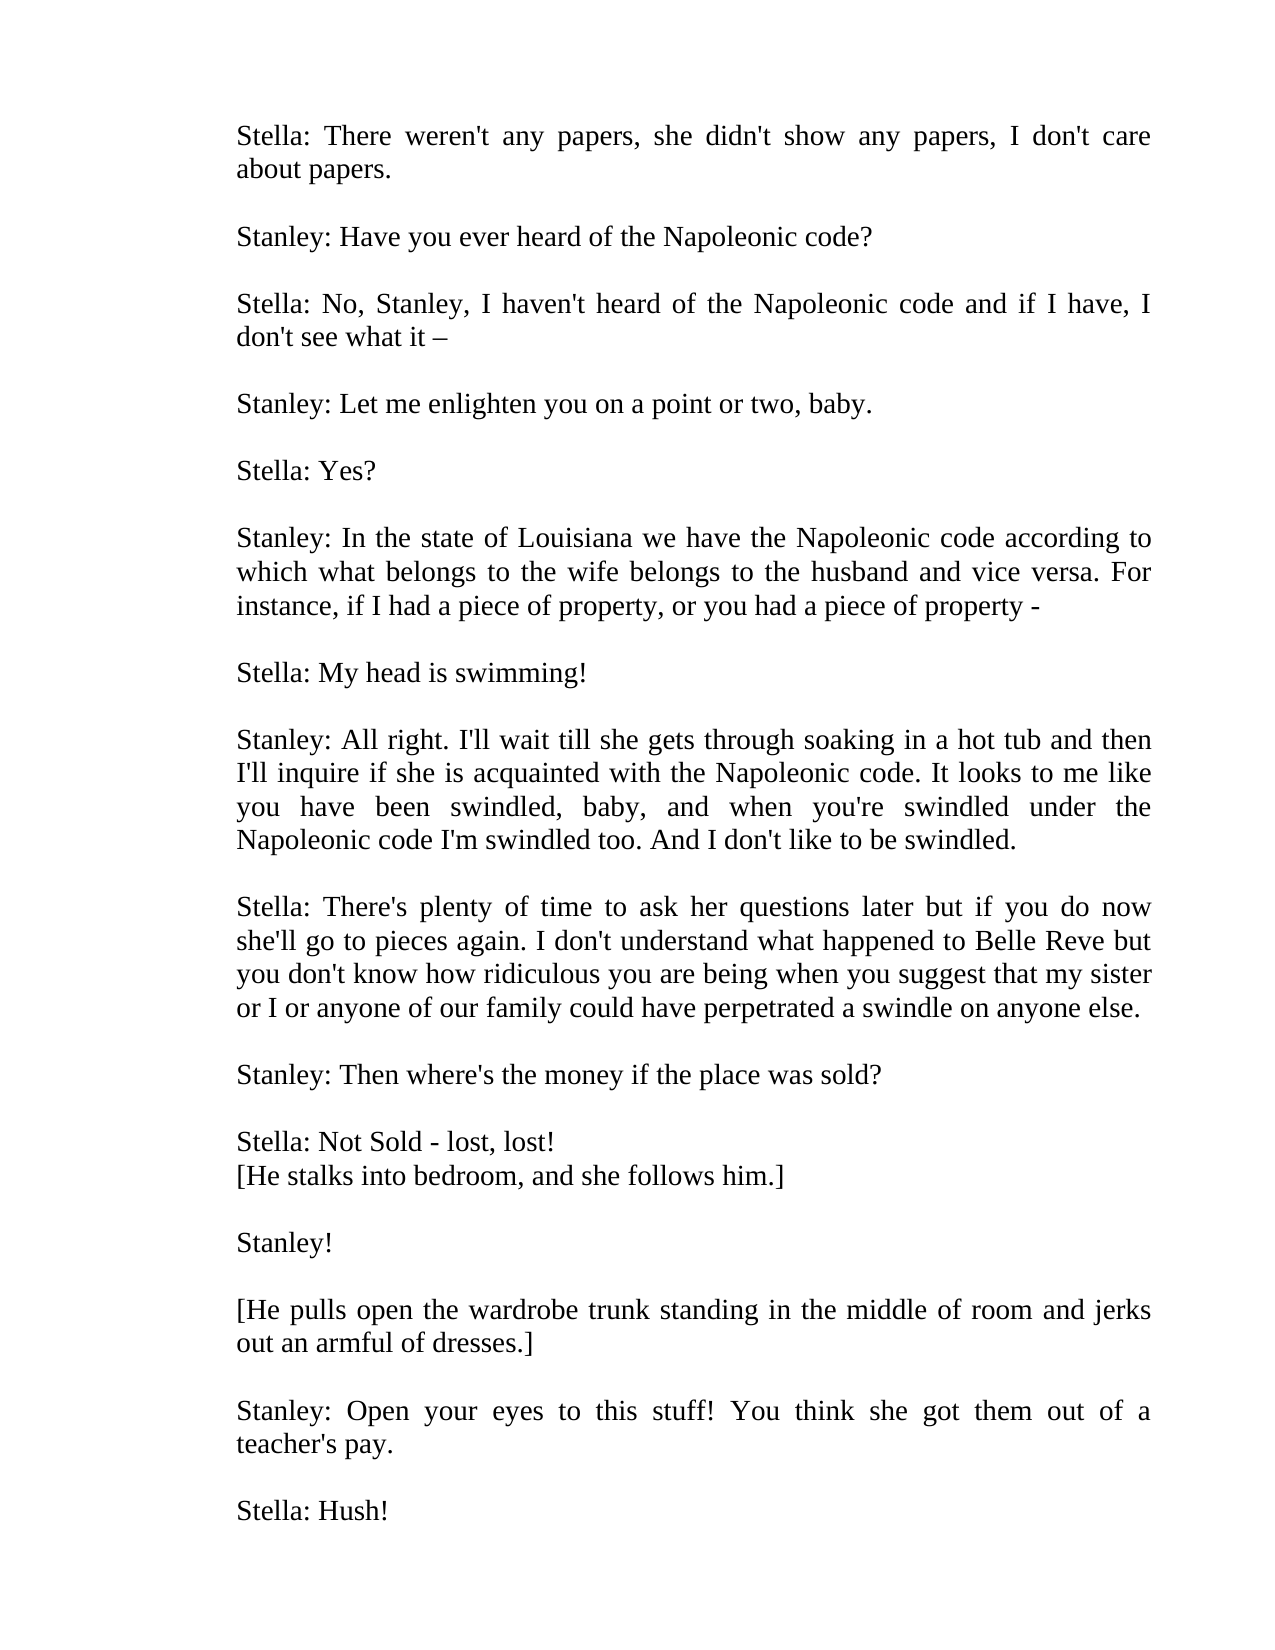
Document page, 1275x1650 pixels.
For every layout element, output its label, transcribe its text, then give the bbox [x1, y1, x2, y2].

text [He stalks into bedroom, and she follows him.] [236, 1158, 1153, 1191]
text ! [236, 1225, 1153, 1258]
text : In the state of we have the Napoleonic code according to which what belongs to the wife belongs to the husband and vice versa. For instance, if I had a piece of property, or you had a piece of property - [236, 521, 1153, 621]
text Stella: There's plenty of time to ask her questions later but if you do now she'll go to pieces again. I don't understand what happened to Belle Reve but you don't know how ridiculous you are being when you suggest that my sister or I or anyone of our family could have perpetrated a swindle on anyone else. [236, 889, 1153, 1024]
text : Let me enlighten you on a point or two, baby. [236, 386, 1153, 420]
text : Open your eyes to this stuff! You think she got them out of a teacher's pay. [236, 1393, 1153, 1460]
text : Then where's the money if the place was sold? [236, 1057, 1153, 1091]
text Stella: My head is swimming! [236, 655, 1153, 688]
text [He pulls open the wardrobe trunk standing in the middle of room and jerks out an armful of dresses.] [236, 1292, 1153, 1359]
text : Have you ever heard of the Napoleonic code? [236, 219, 1153, 252]
text Stella: Not Sold - lost, lost! [236, 1124, 1153, 1158]
text Stella: Yes? [236, 453, 1153, 487]
text Stella: No, , I haven't heard of the Napoleonic code and if I have, I don't see what it – [236, 286, 1153, 353]
text Stella: There weren't any papers, she didn't show any papers, I don't care about papers. [236, 118, 1153, 185]
text : All right. I'll wait till she gets through soaking in a hot tub and then I'll inquire if she is acquainted with the Napoleonic code. It looks to me like you have been swindled, baby, and when you're swindled under the Napoleonic code I'm swindled too. And I don't like to be swindled. [236, 722, 1153, 856]
text Stella: Hush! [236, 1493, 1153, 1527]
